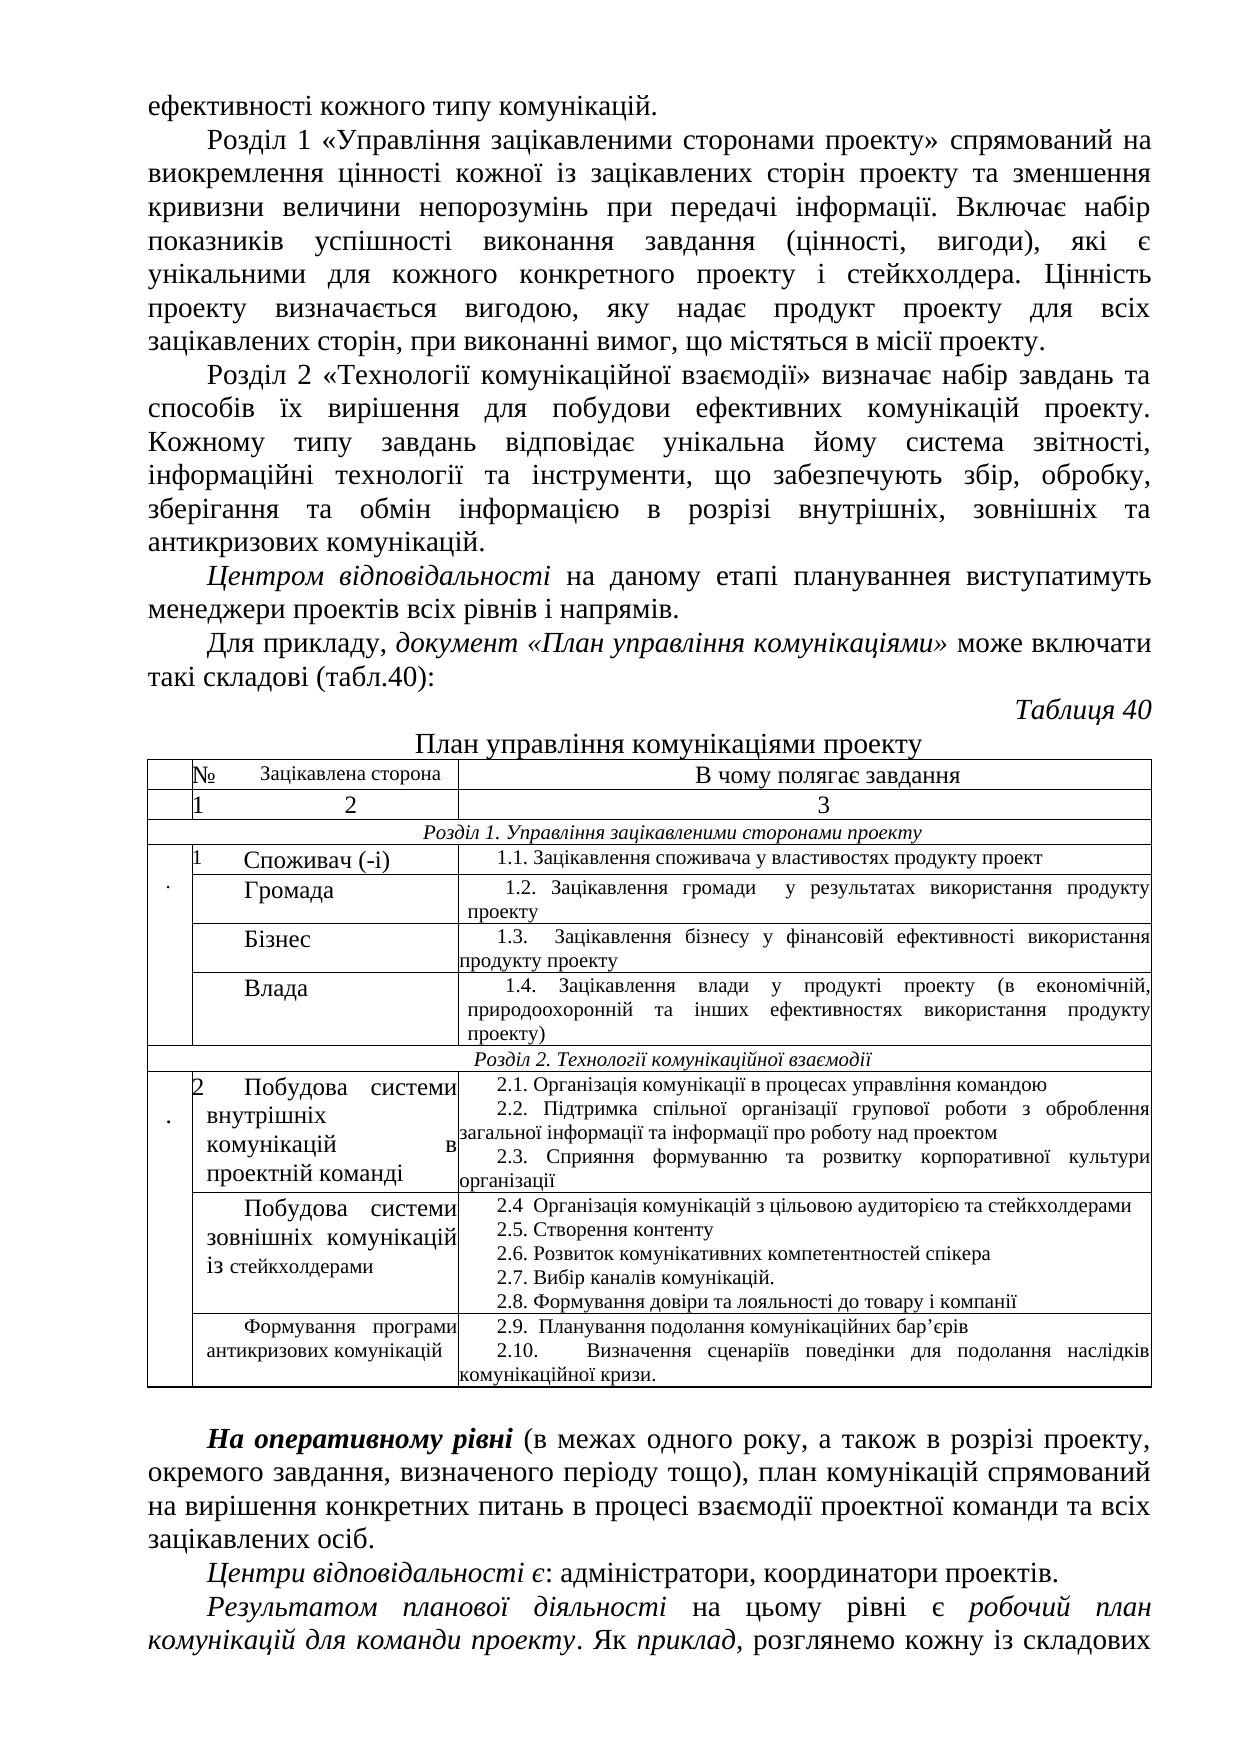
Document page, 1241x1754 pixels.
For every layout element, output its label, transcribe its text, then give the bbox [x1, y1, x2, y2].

table_cell 2 [193, 790, 458, 819]
table_cell Споживач (-і) [193, 845, 458, 874]
table_header Зацікавлена сторона [193, 760, 458, 789]
text Розділ 2 «Технології комунікаційної взаємодії» визначає набір завдань та способів їх вирішення для побудови ефективних комунікацій проекту. Кожному типу завдань відповідає унікальна йому система звітності, інформаційні технології та інструменти, що забезпечують збір, обробку, зберігання та обмін інформацією в розрізі внутрішніх, зовнішніх та антикризових комунікацій. [148, 357, 1152, 558]
text Центром відповідальності на даному етапі плануваннея виступатимуть менеджери проектів всіх рівнів і напрямів. [148, 558, 1152, 625]
table_cell 1 [148, 790, 192, 819]
table_header В чому полягає завдання [459, 760, 1151, 789]
text Для прикладу, документ «План управління комунікаціями» може включати такі складові (табл.40): [148, 625, 1152, 692]
table_cell 2.9. Планування подолання комунікаційних бар’єрів 2.10. Визначення сценаріїв поведінки для подолання наслідків комунікаційної кризи. [459, 1314, 1151, 1386]
table_cell Побудова системи внутрішніх комунікацій в проектній команді [193, 1072, 458, 1192]
text План управління комунікаціями проекту [148, 726, 1152, 759]
table_cell 2. [148, 1072, 192, 1386]
text Розділ 1 «Управління зацікавленими сторонами проекту» спрямований на виокремлення цінності кожної із зацікавлених сторін проекту та зменшення кривизни величини непорозумінь при передачі інформації. Включає набір показників успішності виконання завдання (цінності, вигоди), які є унікальними для кожного конкретного проекту і стейкхолдера. Цінність проекту визначається вигодою, яку надає продукт проекту для всіх зацікавлених сторін, при виконанні вимог, що містяться в місії проекту. [148, 122, 1152, 357]
table_cell 1.4. Зацікавлення влади у продукті проекту (в економічній, природоохоронній та інших ефективностях використання продукту проекту) [459, 973, 1151, 1045]
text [148, 1589, 1152, 1656]
table_cell Побудова системи зовнішніх комунікацій із стейкхолдерами [193, 1193, 458, 1313]
table_cell 1. [148, 845, 192, 1045]
table_cell Влада [193, 973, 458, 1045]
text Центри відповідальності є: адміністратори, координатори проектів. [148, 1555, 1152, 1589]
table_cell 1.3. Зацікавлення бізнесу у фінансовій ефективності використання продукту проекту [459, 924, 1151, 972]
text Таблиця 40 [282, 692, 1152, 726]
table_cell Формування програми антикризових комунікацій [193, 1314, 458, 1386]
table_cell Розділ 1. Управління зацікавленими сторонами проекту [148, 820, 1151, 844]
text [148, 88, 1152, 122]
table_header № [148, 760, 192, 789]
table_cell 1.1. Зацікавлення споживача у властивостях продукту проект [459, 845, 1151, 874]
table_cell Розділ 2. Технології комунікаційної взаємодії [148, 1046, 1151, 1071]
table_cell Бізнес [193, 924, 458, 972]
table_cell 1.2. Зацікавлення громади у результатах використання продукту проекту [459, 875, 1151, 923]
table_cell 3 [459, 790, 1151, 819]
table_cell Громада [193, 875, 458, 923]
table_cell 2.4 Організація комунікацій з цільовою аудиторією та стейкхолдерами 2.5. Створення контенту 2.6. Розвиток комунікативних компетентностей спікера 2.7. Вибір каналів комунікацій. 2.8. Формування довіри та лояльності до товару і компанії [459, 1193, 1151, 1313]
table_cell 2.1. Організація комунікації в процесах управління командою 2.2. Підтримка спільної організації групової роботи з оброблення загальної інформації та інформації про роботу над проектом 2.3. Сприяння формуванню та розвитку корпоративної культури організації [459, 1072, 1151, 1192]
text На оперативному рівні (в межах одного року, а також в розрізі проекту, окремого завдання, визначеного періоду тощо), план комунікацій спрямований на вирішення конкретних питань в процесі взаємодії проектної команди та всіх зацікавлених осіб. [148, 1421, 1152, 1555]
